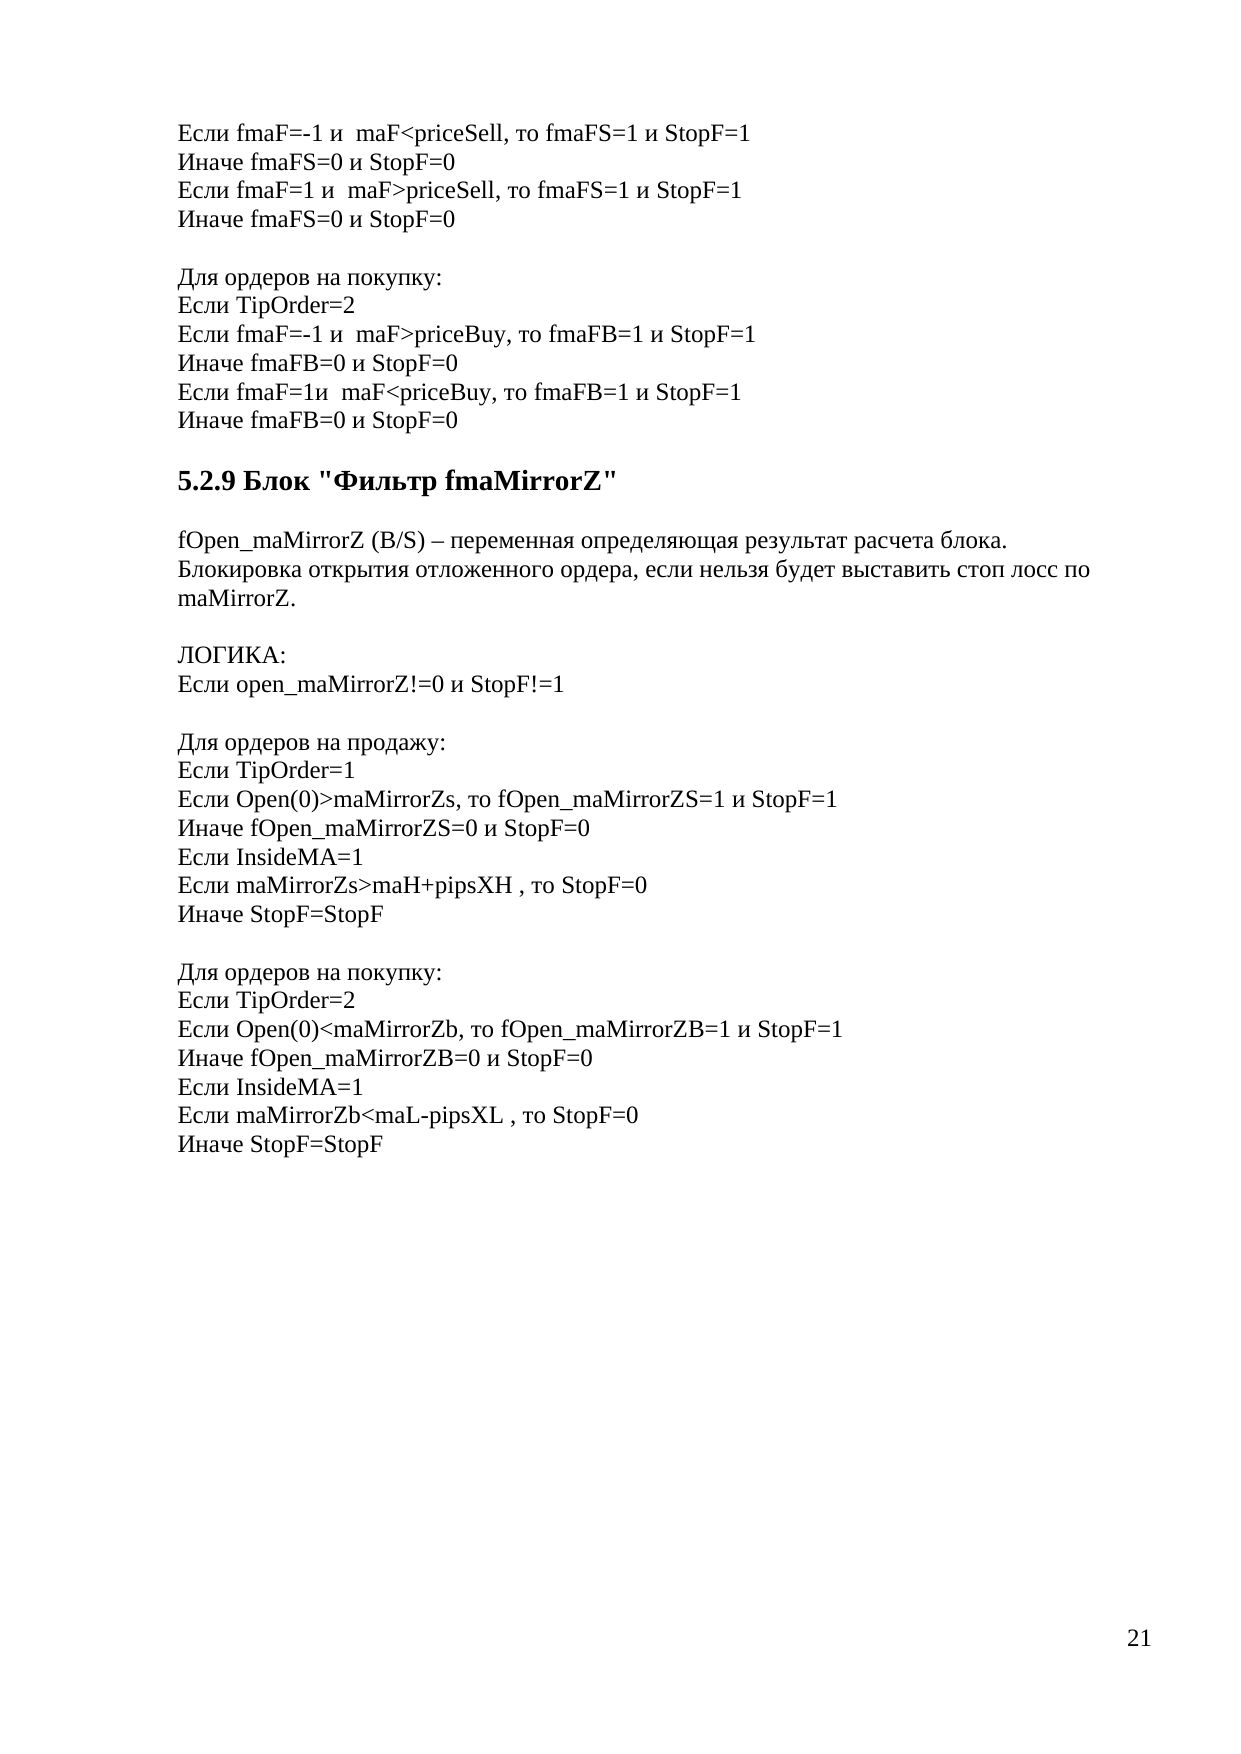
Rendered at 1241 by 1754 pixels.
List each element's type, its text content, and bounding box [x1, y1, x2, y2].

text Иначе fmaFS=0 и StopF=0 [177, 147, 1152, 176]
text Иначе fOpen_maMirrorZB=0 и StopF=0 [177, 1043, 1152, 1072]
text Иначе StopF=StopF [177, 1129, 1152, 1158]
text Если fmaF=-1 и maF>priceBuy, то fmaFB=1 и StopF=1 [177, 319, 1152, 348]
text Иначе fmaFS=0 и StopF=0 [177, 204, 1152, 233]
text ЛОГИКА: [177, 640, 1152, 669]
text Если fmaF=-1 и maF<priceSell, то fmaFS=1 и StopF=1 [177, 118, 1152, 147]
text Если InsideMA=1 [177, 842, 1152, 870]
text Иначе fmaFB=0 и StopF=0 [177, 406, 1152, 434]
text Если maMirrorZs>maH+pipsXH , то StopF=0 [177, 870, 1152, 899]
text Если maMirrorZb<maL-pipsXL , то StopF=0 [177, 1100, 1152, 1129]
text Блокировка открытия отложенного ордера, если нельзя будет выставить стоп лосс по maMirrorZ. [177, 554, 1152, 612]
text Если TipOrder=2 [177, 985, 1152, 1014]
text Если Open(0)>maMirrorZs, то fOpen_maMirrorZS=1 и StopF=1 [177, 784, 1152, 813]
text Если open_maMirrorZ!=0 и StopF!=1 [177, 669, 1152, 698]
text Если fmaF=1и maF<priceBuy, то fmaFB=1 и StopF=1 [177, 377, 1152, 406]
text Для ордеров на покупку: [177, 957, 1152, 985]
text fOpen_maMirrorZ (B/S) – переменная определяющая результат расчета блока. [177, 525, 1152, 554]
text Иначе fmaFB=0 и StopF=0 [177, 348, 1152, 377]
text Если fmaF=1 и maF>priceSell, то fmaFS=1 и StopF=1 [177, 176, 1152, 204]
text Для ордеров на покупку: [177, 262, 1152, 291]
text Иначе StopF=StopF [177, 899, 1152, 928]
text Иначе fOpen_maMirrorZS=0 и StopF=0 [177, 813, 1152, 842]
text Если InsideMA=1 [177, 1072, 1152, 1100]
text Для ордеров на продажу: [177, 727, 1152, 755]
text Если TipOrder=2 [177, 291, 1152, 319]
text 5.2.9 Блок "Фильтр fmaMirrorZ" [177, 463, 1152, 497]
text Если Open(0)<maMirrorZb, то fOpen_maMirrorZB=1 и StopF=1 [177, 1014, 1152, 1043]
text Если TipOrder=1 [177, 755, 1152, 784]
